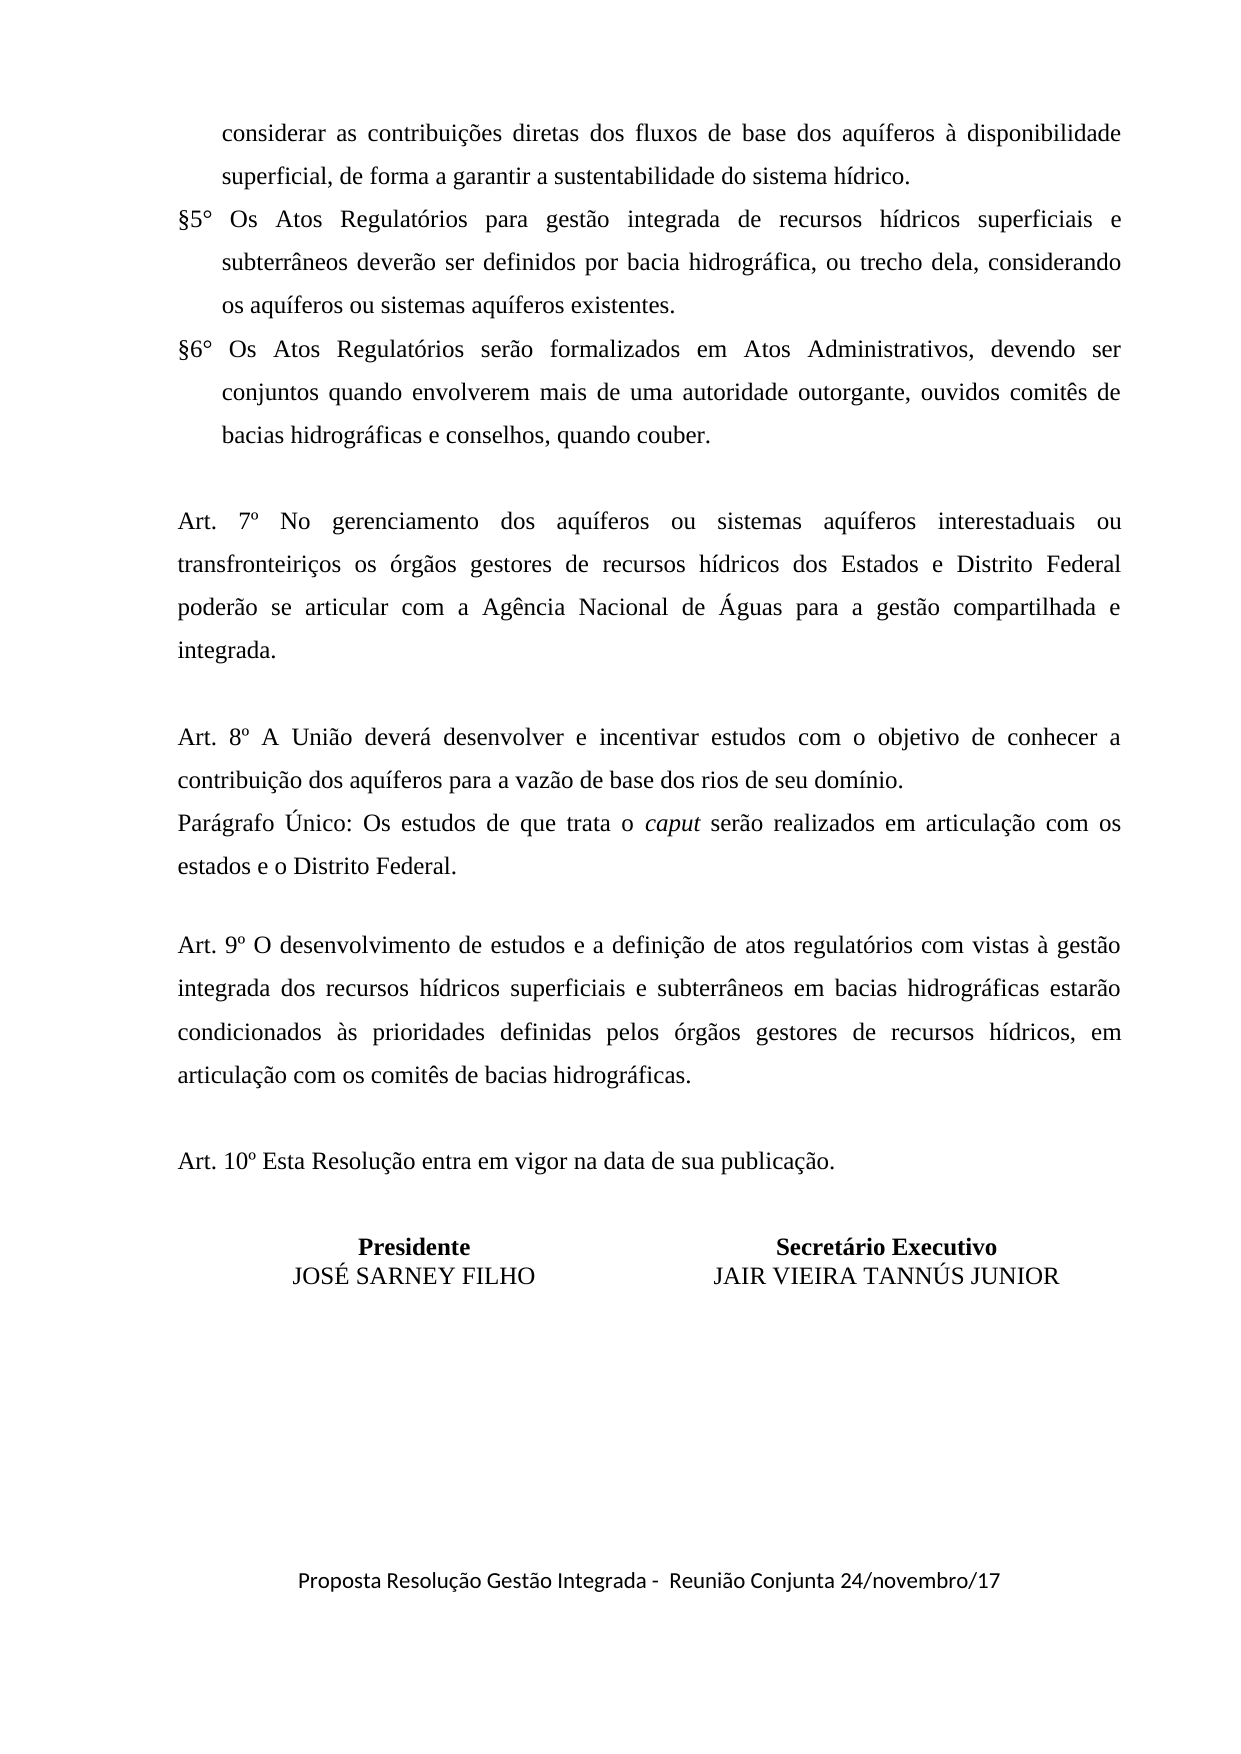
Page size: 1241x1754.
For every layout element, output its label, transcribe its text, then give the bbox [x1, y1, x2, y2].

text §6° Os Atos Regulatórios serão formalizados em Atos Administrativos, devendo ser conjuntos quando envolverem mais de uma autoridade outorgante, ouvidos comitês de bacias hidrográficas e conselhos, quando couber. [177, 334, 1122, 449]
text §5° Os Atos Regulatórios para gestão integrada de recursos hídricos superficiais e subterrâneos deverão ser definidos por bacia hidrográfica, ou trecho dela, considerando os aquíferos ou sistemas aquíferos existentes. [177, 204, 1122, 319]
text Art. 7º No gerenciamento dos aquíferos ou sistemas aquíferos interestaduais ou transfronteiriços os órgãos gestores de recursos hídricos dos Estados e Distrito Federal poderão se articular com a Agência Nacional de Águas para a gestão compartilhada e integrada. [177, 506, 1122, 664]
text Art. 9º O desenvolvimento de estudos e a definição de atos regulatórios com vistas à gestão integrada dos recursos hídricos superficiais e subterrâneos em bacias hidrográficas estarão condicionados às prioridades definidas pelos órgãos gestores de recursos hídricos, em articulação com os comitês de bacias hidrográficas. [177, 930, 1122, 1088]
table_header Secretário Executivo JAIR VIEIRA TANNÚS JUNIOR [651, 1232, 1122, 1290]
text Art. 8º A União deverá desenvolver e incentivar estudos com o objetivo de conhecer a contribuição dos aquíferos para a vazão de base dos rios de seu domínio. [177, 722, 1122, 794]
table_header Presidente JOSÉ SARNEY FILHO [177, 1232, 651, 1290]
text Art. 10º Esta Resolução entra em vigor na data de sua publicação. [177, 1146, 1122, 1175]
text Parágrafo Único: Os estudos de que trata o caput serão realizados em articulação com os estados e o Distrito Federal. [177, 808, 1122, 880]
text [177, 118, 1122, 190]
